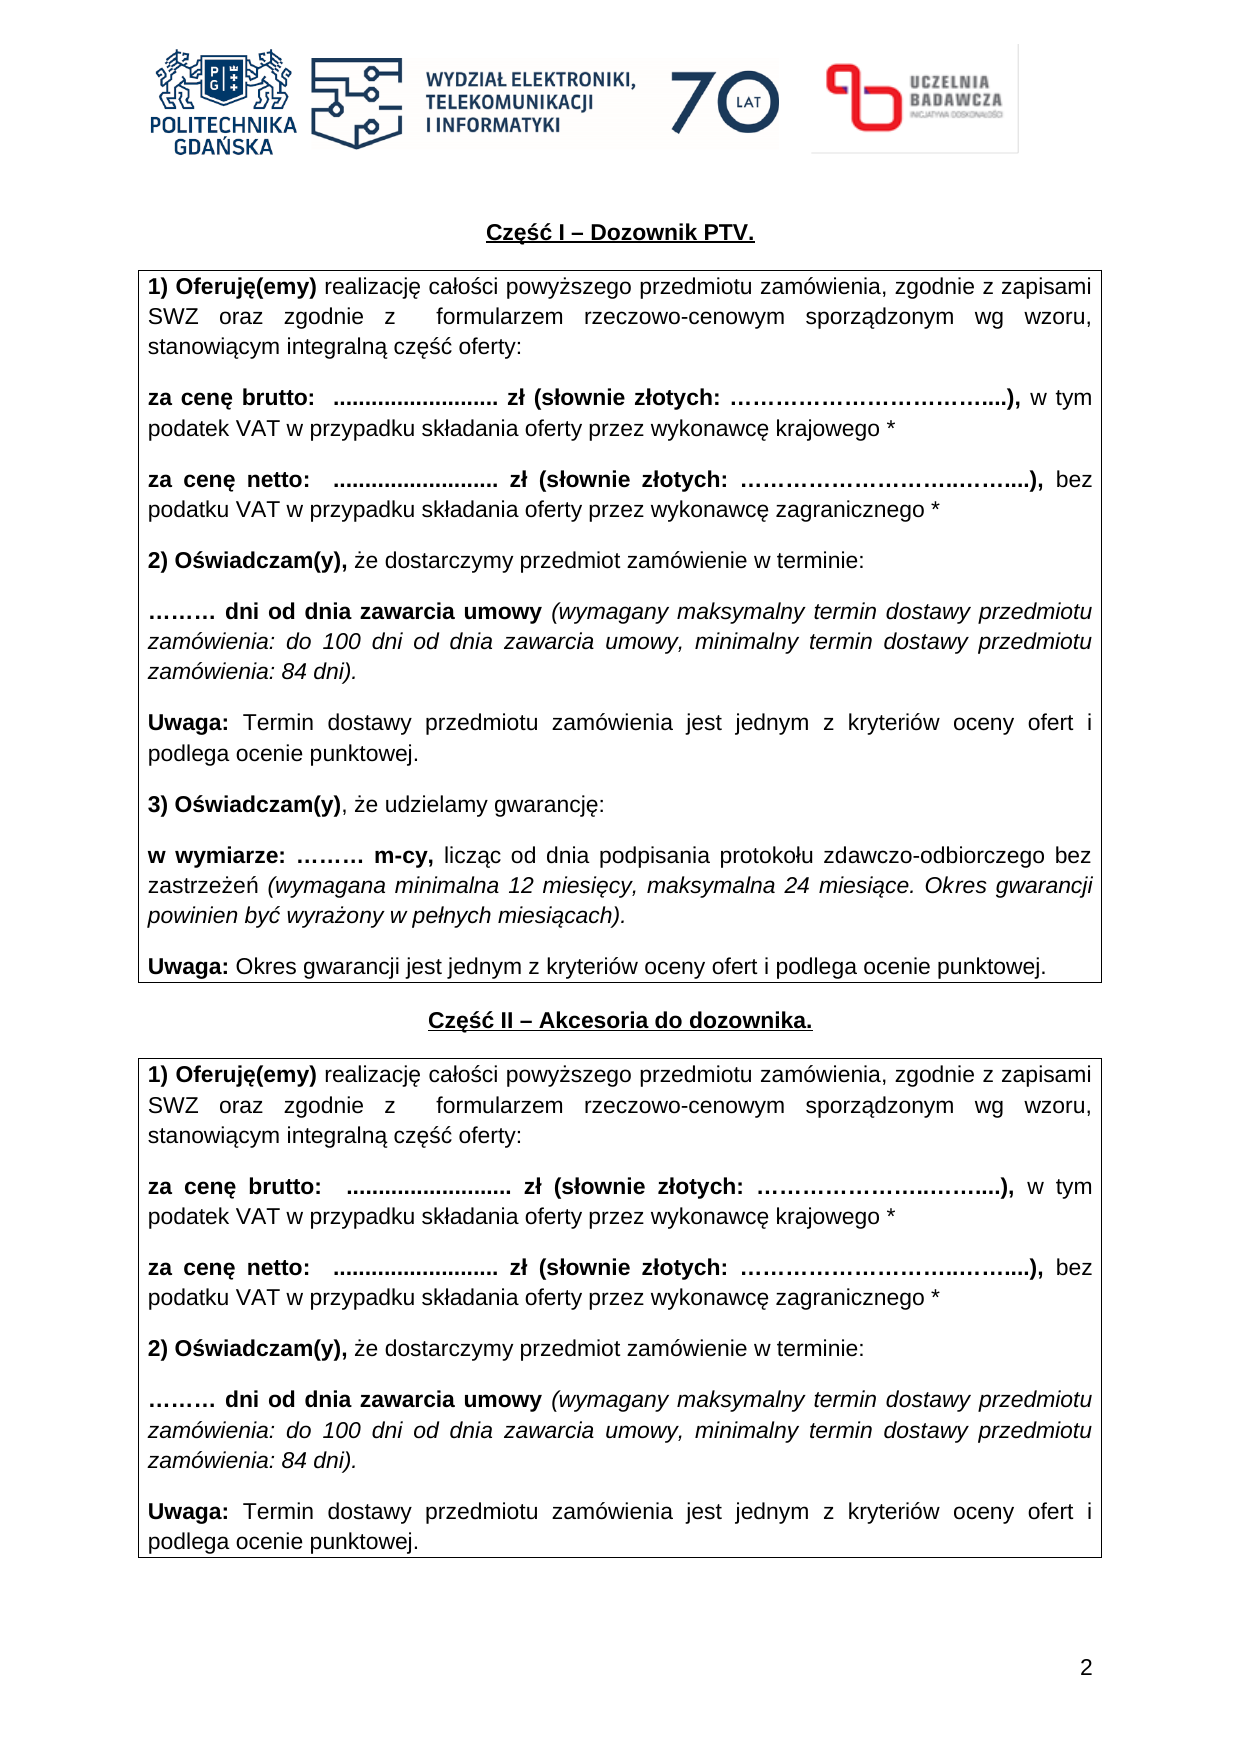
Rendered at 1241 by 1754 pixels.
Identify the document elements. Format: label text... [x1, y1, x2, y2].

text Część II – Akcesoria do dozownika. [148, 1007, 1093, 1034]
text Uwaga: Okres gwarancji jest jednym z kryteriów oceny ofert i podlega ocenie punktowej. [139, 950, 1101, 982]
text za cenę brutto: .......................... zł (słownie złotych: …………………..……....), w tym podatek VAT w przypadku składania oferty przez wykonawcę krajowego * [139, 1170, 1101, 1229]
text za cenę netto: .......................... zł (słownie złotych: ………………………..……....), bez podatku VAT w przypadku składania oferty przez wykonawcę zagranicznego * [139, 462, 1101, 522]
text za cenę netto: .......................... zł (słownie złotych: ………………………..……....), bez podatku VAT w przypadku składania oferty przez wykonawcę zagranicznego * [139, 1251, 1101, 1311]
text Uwaga: Termin dostawy przedmiotu zamówienia jest jednym z kryteriów oceny ofert i podlega ocenie punktowej. [139, 1495, 1101, 1557]
text Część I – Dozownik PTV. [148, 219, 1093, 245]
text ……… dni od dnia zawarcia umowy (wymagany maksymalny termin dostawy przedmiotu zamówienia: do 100 dni od dnia zawarcia umowy, minimalny termin dostawy przedmiotu zamówienia: 84 dni). [139, 595, 1101, 685]
list 2) Oświadczam(y), że dostarczymy przedmiot zamówienie w terminie: [139, 1332, 1101, 1362]
picture [147, 47, 780, 156]
picture [811, 44, 1020, 156]
text w wymiarze: ……… m-cy, licząc od dnia podpisania protokołu zdawczo-odbiorczego bez zastrzeżeń (wymagana minimalna 12 miesięcy, maksymalna 24 miesiące. Okres gwarancji powinien być wyrażony w pełnych miesiącach). [139, 838, 1101, 928]
text za cenę brutto: .......................... zł (słownie złotych: ……………………………....), w tym podatek VAT w przypadku składania oferty przez wykonawcę krajowego * [139, 381, 1101, 441]
text 3) Oświadczam(y), że udzielamy gwarancję: [139, 787, 1101, 817]
list 2) Oświadczam(y), że dostarczymy przedmiot zamówienie w terminie: [139, 544, 1101, 573]
text ……… dni od dnia zawarcia umowy (wymagany maksymalny termin dostawy przedmiotu zamówienia: do 100 dni od dnia zawarcia umowy, minimalny termin dostawy przedmiotu zamówienia: 84 dni). [139, 1383, 1101, 1473]
text 1) Oferuję(emy) realizację całości powyższego przedmiotu zamówienia, zgodnie z zapisami SWZ oraz zgodnie z formularzem rzeczowo-cenowym sporządzonym wg wzoru, stanowiącym integralną część oferty: [139, 271, 1101, 360]
text Uwaga: Termin dostawy przedmiotu zamówienia jest jednym z kryteriów oceny ofert i podlega ocenie punktowej. [139, 706, 1101, 766]
text 1) Oferuję(emy) realizację całości powyższego przedmiotu zamówienia, zgodnie z zapisami SWZ oraz zgodnie z formularzem rzeczowo-cenowym sporządzonym wg wzoru, stanowiącym integralną część oferty: [139, 1059, 1101, 1148]
